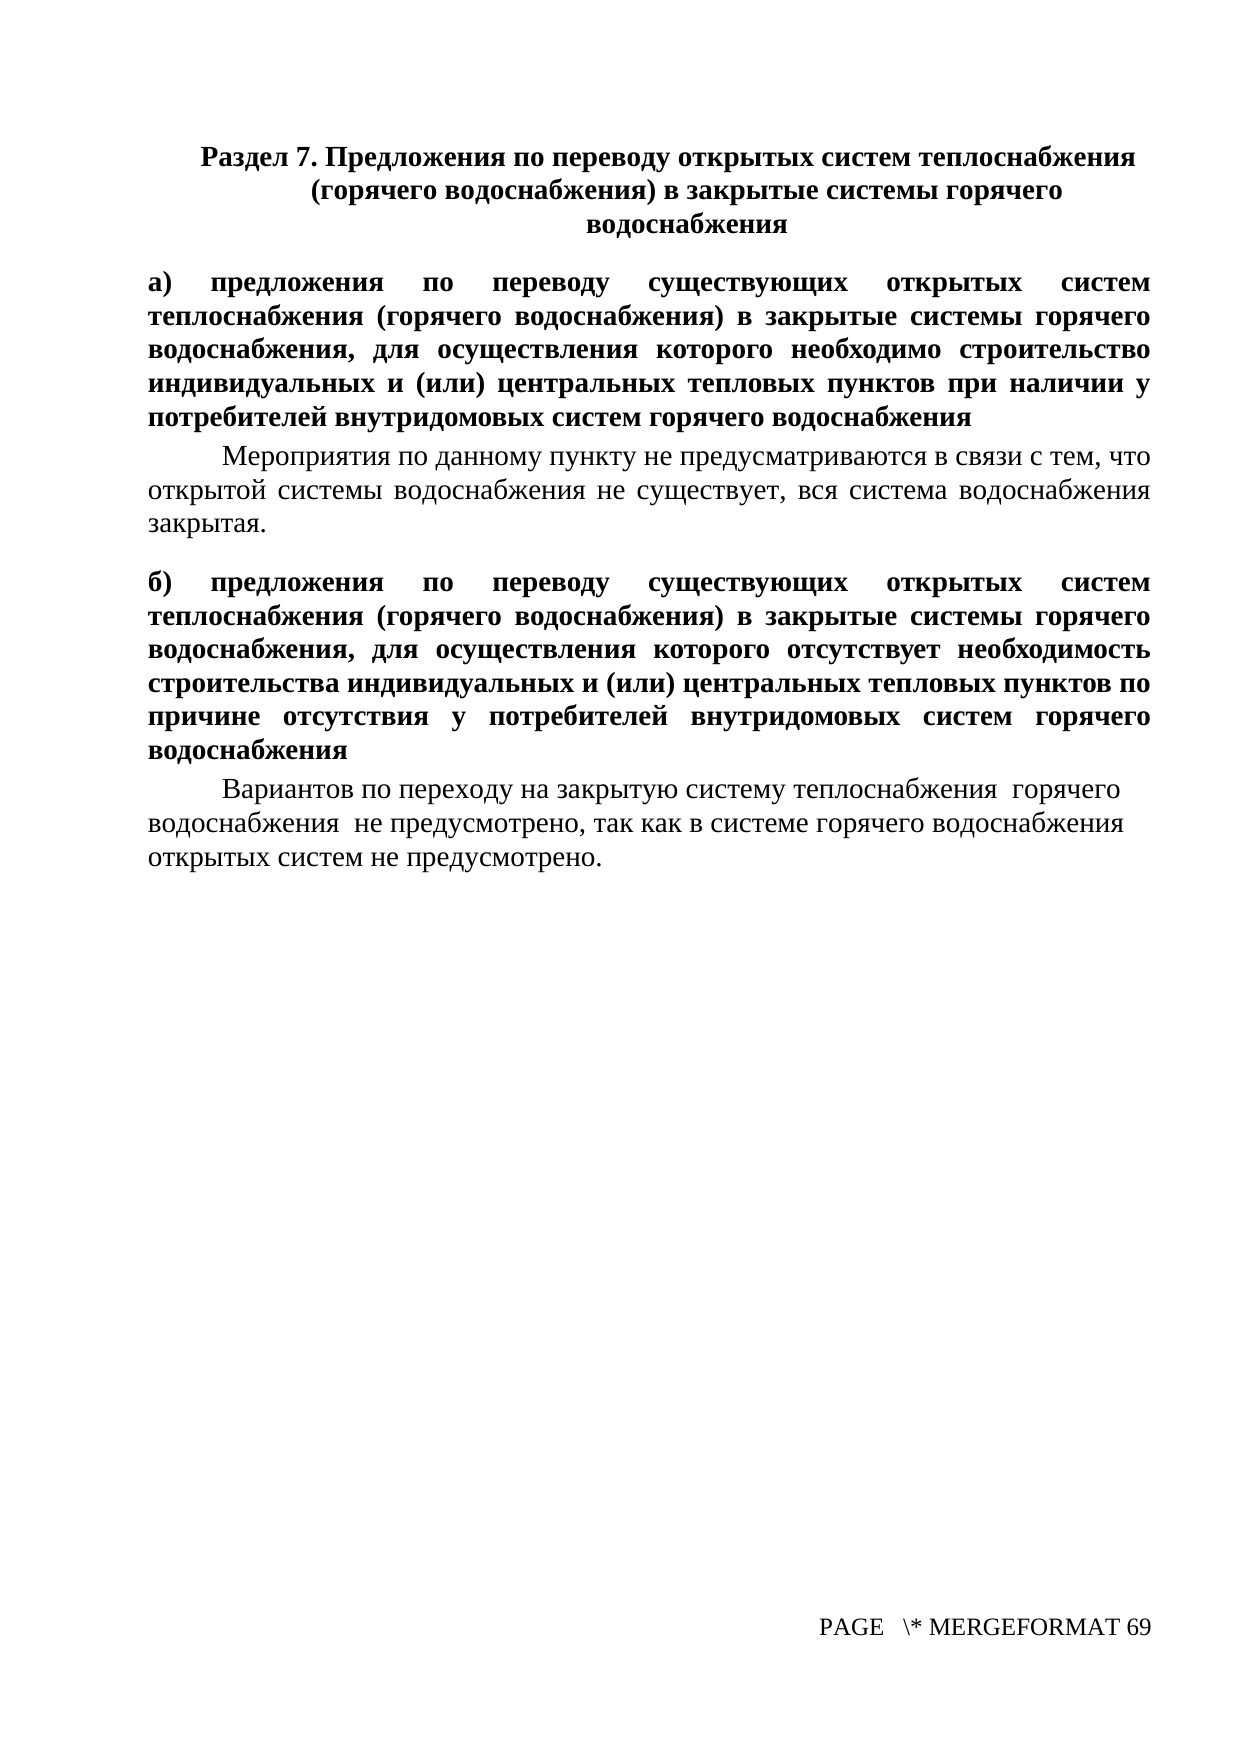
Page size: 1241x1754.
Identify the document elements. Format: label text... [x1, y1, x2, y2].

subtitle а) предложения по переводу существующих открытых систем теплоснабжения (горячего водоснабжения) в закрытые системы горячего водоснабжения, для осуществления которого необходимо строительство индивидуальных и (или) центральных тепловых пунктов при наличии у потребителей внутридомовых систем горячего водоснабжения [148, 264, 1152, 432]
text Мероприятия по данному пункту не предусматриваются в связи с тем, что открытой системы водоснабжения не существует, вся система водоснабжения закрытая. [148, 438, 1152, 539]
subtitle б) предложения по переводу существующих открытых систем теплоснабжения (горячего водоснабжения) в закрытые системы горячего водоснабжения, для осуществления которого отсутствует необходимость строительства индивидуальных и (или) центральных тепловых пунктов по причине отсутствия у потребителей внутридомовых систем горячего водоснабжения [148, 564, 1152, 765]
text Вариантов по переходу на закрытую систему теплоснабжения горячего водоснабжения не предусмотрено, так как в системе горячего водоснабжения открытых систем не предусмотрено. [148, 772, 1152, 872]
list Раздел 7. Предложения по переводу открытых систем теплоснабжения (горячего водоснабжения) в закрытые системы горячего водоснабжения [185, 139, 1152, 239]
